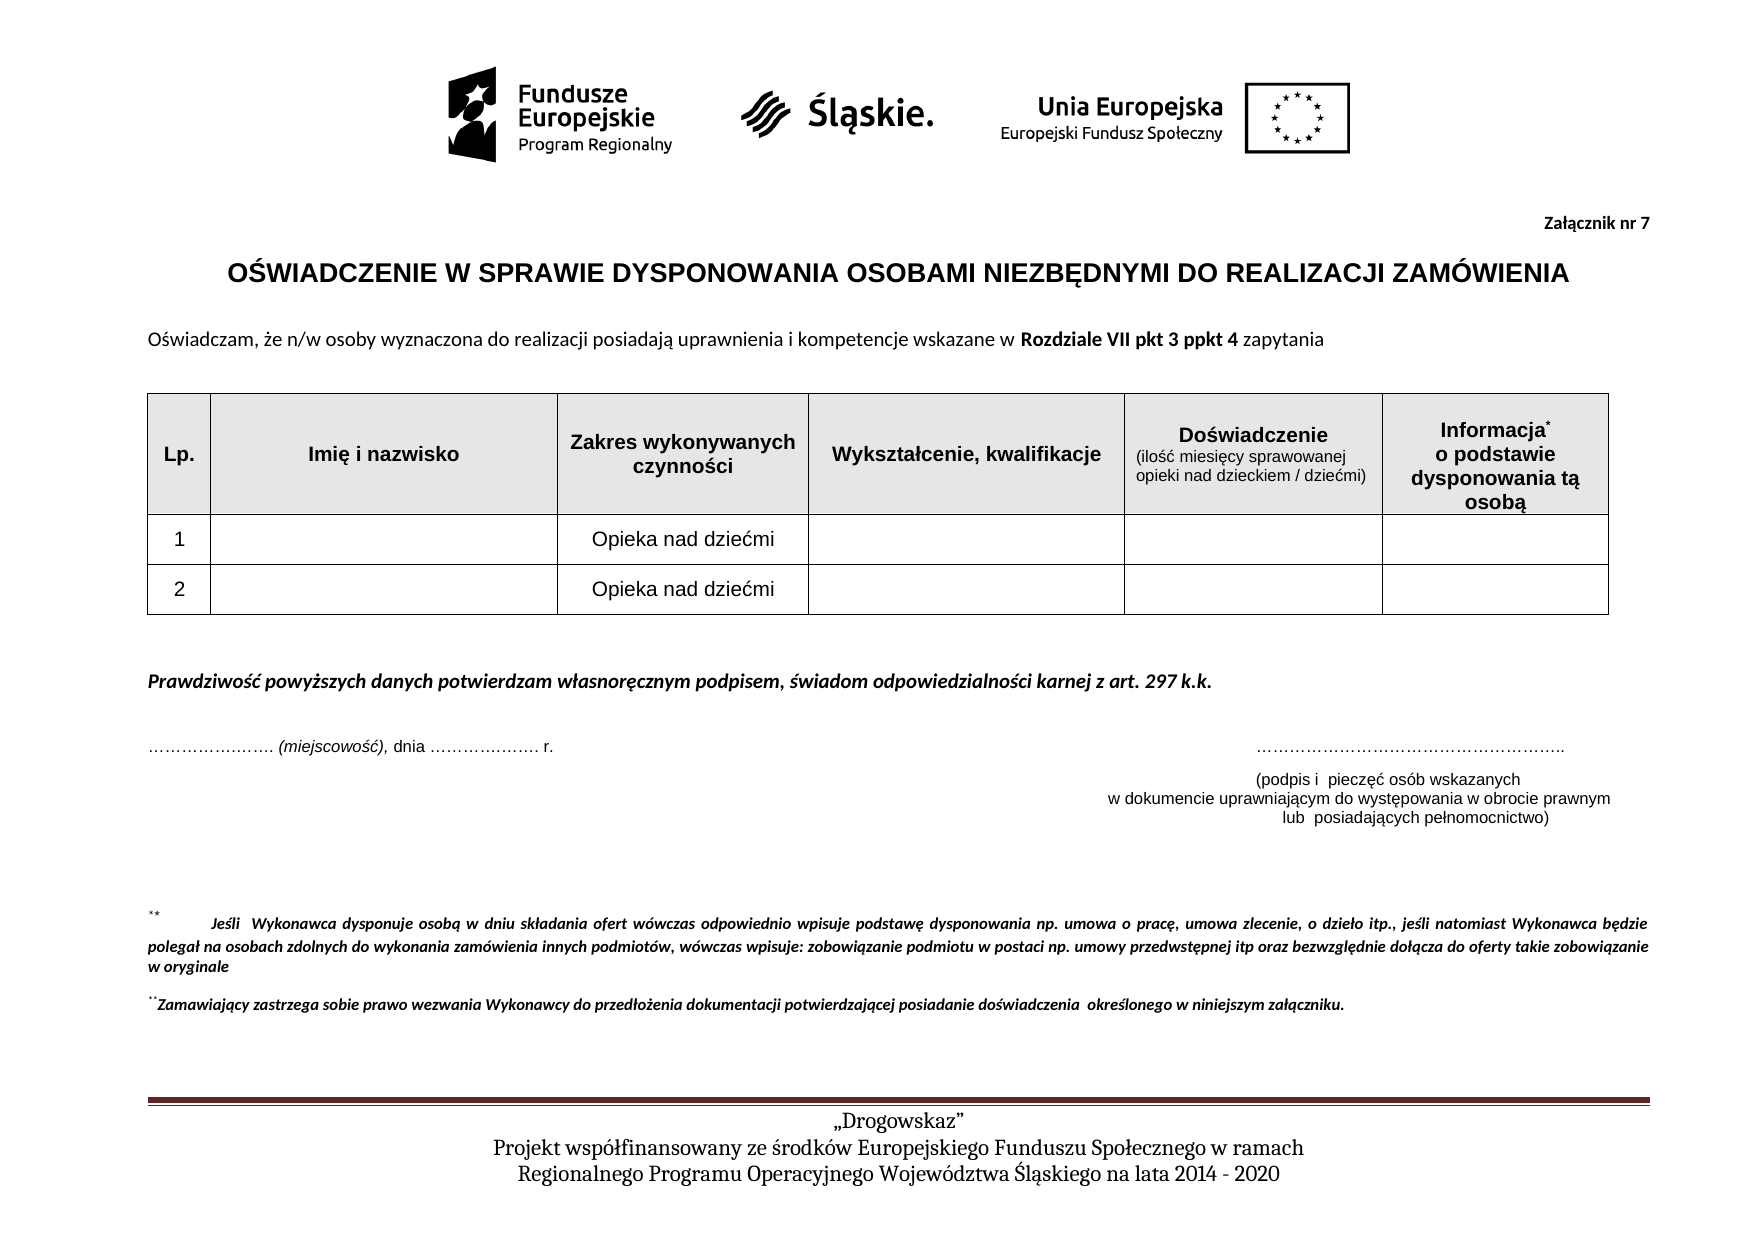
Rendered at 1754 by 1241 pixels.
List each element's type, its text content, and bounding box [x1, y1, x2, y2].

table_cell Opieka nad dziećmi [558, 565, 808, 613]
table_cell [809, 515, 1124, 563]
table_cell [809, 565, 1124, 613]
table_cell [211, 565, 557, 613]
picture [426, 44, 1372, 184]
text …………….……. (miejscowość), dnia ………….……. r. ……………………………………………….. [148, 737, 1650, 756]
table_cell [1383, 515, 1608, 563]
table_header Imię i nazwisko [211, 394, 557, 513]
table_cell [211, 515, 557, 563]
text lub posiadających pełnomocnictwo) [738, 808, 1650, 827]
table_header Doświadczenie (ilość miesięcy sprawowanej opieki nad dzieckiem / dziećmi) [1125, 394, 1382, 513]
table_header Lp. [148, 394, 210, 513]
text Oświadczam, że n/w osoby wyznaczona do realizacji posiadają uprawnienia i kompetencje wskazane w Rozdziale VII pkt 3 ppkt 4 zapytania [148, 327, 1650, 352]
table_header Informacja* o podstawie dysponowania tą osobą [1383, 394, 1608, 513]
table_cell [1383, 565, 1608, 613]
table_header Zakres wykonywanych czynności [558, 394, 808, 513]
table_cell 2 [148, 565, 210, 613]
text Prawdziwość powyższych danych potwierdzam własnoręcznym podpisem, świadom odpowiedzialności karnej z art. 297 k.k. [148, 643, 1650, 693]
table_cell Opieka nad dziećmi [558, 515, 808, 563]
table_cell 1 [148, 515, 210, 563]
table_header Wykształcenie, kwalifikacje [809, 394, 1124, 513]
table_cell [1125, 515, 1382, 563]
text OŚWIADCZENIE W SPRAWIE DYSPONOWANIA OSOBAMI NIEZBĘDNYMI DO REALIZACJI ZAMÓWIENIA [148, 257, 1650, 288]
text Załącznik nr 7 [148, 211, 1650, 234]
text (podpis i pieczęć osób wskazanych w dokumencie uprawniającym do występowania w obrocie prawnym [738, 770, 1650, 808]
table_cell [1125, 565, 1382, 613]
